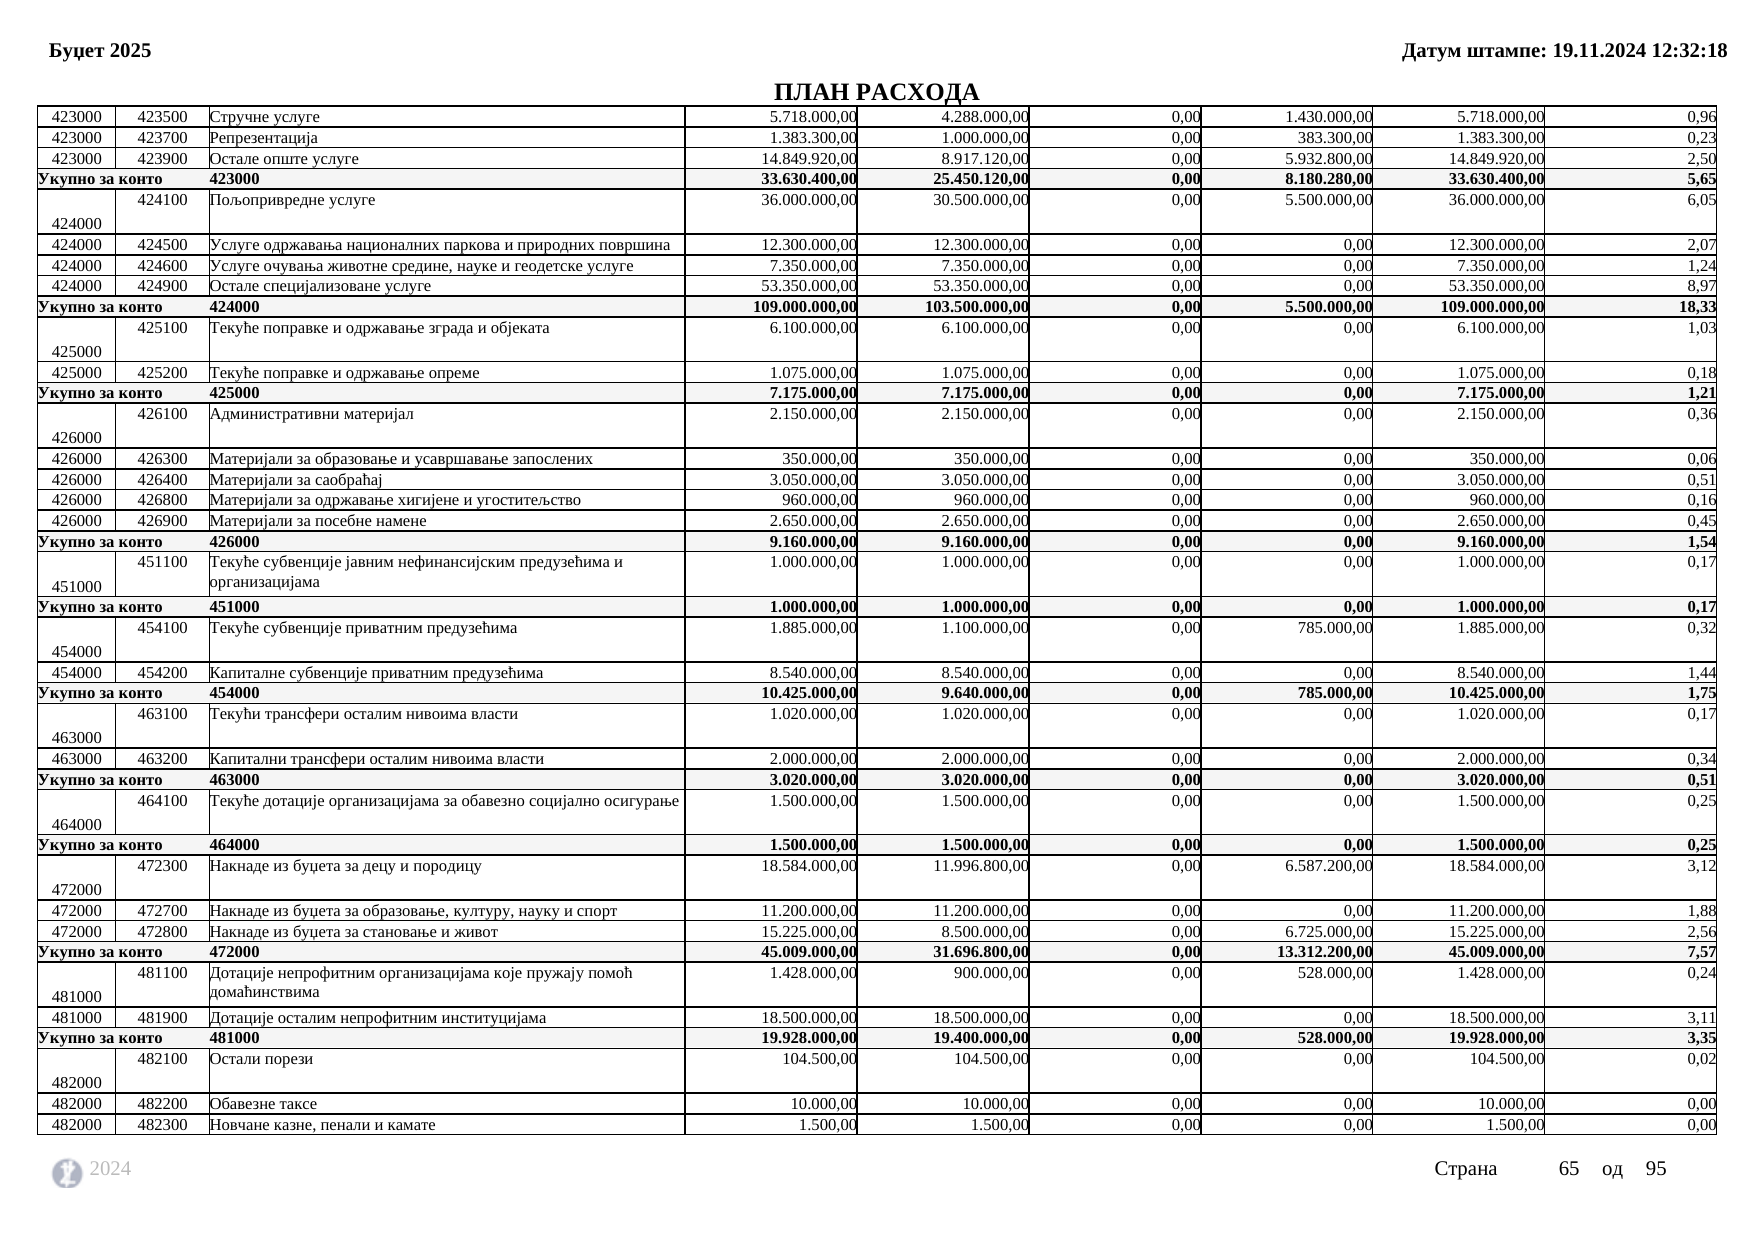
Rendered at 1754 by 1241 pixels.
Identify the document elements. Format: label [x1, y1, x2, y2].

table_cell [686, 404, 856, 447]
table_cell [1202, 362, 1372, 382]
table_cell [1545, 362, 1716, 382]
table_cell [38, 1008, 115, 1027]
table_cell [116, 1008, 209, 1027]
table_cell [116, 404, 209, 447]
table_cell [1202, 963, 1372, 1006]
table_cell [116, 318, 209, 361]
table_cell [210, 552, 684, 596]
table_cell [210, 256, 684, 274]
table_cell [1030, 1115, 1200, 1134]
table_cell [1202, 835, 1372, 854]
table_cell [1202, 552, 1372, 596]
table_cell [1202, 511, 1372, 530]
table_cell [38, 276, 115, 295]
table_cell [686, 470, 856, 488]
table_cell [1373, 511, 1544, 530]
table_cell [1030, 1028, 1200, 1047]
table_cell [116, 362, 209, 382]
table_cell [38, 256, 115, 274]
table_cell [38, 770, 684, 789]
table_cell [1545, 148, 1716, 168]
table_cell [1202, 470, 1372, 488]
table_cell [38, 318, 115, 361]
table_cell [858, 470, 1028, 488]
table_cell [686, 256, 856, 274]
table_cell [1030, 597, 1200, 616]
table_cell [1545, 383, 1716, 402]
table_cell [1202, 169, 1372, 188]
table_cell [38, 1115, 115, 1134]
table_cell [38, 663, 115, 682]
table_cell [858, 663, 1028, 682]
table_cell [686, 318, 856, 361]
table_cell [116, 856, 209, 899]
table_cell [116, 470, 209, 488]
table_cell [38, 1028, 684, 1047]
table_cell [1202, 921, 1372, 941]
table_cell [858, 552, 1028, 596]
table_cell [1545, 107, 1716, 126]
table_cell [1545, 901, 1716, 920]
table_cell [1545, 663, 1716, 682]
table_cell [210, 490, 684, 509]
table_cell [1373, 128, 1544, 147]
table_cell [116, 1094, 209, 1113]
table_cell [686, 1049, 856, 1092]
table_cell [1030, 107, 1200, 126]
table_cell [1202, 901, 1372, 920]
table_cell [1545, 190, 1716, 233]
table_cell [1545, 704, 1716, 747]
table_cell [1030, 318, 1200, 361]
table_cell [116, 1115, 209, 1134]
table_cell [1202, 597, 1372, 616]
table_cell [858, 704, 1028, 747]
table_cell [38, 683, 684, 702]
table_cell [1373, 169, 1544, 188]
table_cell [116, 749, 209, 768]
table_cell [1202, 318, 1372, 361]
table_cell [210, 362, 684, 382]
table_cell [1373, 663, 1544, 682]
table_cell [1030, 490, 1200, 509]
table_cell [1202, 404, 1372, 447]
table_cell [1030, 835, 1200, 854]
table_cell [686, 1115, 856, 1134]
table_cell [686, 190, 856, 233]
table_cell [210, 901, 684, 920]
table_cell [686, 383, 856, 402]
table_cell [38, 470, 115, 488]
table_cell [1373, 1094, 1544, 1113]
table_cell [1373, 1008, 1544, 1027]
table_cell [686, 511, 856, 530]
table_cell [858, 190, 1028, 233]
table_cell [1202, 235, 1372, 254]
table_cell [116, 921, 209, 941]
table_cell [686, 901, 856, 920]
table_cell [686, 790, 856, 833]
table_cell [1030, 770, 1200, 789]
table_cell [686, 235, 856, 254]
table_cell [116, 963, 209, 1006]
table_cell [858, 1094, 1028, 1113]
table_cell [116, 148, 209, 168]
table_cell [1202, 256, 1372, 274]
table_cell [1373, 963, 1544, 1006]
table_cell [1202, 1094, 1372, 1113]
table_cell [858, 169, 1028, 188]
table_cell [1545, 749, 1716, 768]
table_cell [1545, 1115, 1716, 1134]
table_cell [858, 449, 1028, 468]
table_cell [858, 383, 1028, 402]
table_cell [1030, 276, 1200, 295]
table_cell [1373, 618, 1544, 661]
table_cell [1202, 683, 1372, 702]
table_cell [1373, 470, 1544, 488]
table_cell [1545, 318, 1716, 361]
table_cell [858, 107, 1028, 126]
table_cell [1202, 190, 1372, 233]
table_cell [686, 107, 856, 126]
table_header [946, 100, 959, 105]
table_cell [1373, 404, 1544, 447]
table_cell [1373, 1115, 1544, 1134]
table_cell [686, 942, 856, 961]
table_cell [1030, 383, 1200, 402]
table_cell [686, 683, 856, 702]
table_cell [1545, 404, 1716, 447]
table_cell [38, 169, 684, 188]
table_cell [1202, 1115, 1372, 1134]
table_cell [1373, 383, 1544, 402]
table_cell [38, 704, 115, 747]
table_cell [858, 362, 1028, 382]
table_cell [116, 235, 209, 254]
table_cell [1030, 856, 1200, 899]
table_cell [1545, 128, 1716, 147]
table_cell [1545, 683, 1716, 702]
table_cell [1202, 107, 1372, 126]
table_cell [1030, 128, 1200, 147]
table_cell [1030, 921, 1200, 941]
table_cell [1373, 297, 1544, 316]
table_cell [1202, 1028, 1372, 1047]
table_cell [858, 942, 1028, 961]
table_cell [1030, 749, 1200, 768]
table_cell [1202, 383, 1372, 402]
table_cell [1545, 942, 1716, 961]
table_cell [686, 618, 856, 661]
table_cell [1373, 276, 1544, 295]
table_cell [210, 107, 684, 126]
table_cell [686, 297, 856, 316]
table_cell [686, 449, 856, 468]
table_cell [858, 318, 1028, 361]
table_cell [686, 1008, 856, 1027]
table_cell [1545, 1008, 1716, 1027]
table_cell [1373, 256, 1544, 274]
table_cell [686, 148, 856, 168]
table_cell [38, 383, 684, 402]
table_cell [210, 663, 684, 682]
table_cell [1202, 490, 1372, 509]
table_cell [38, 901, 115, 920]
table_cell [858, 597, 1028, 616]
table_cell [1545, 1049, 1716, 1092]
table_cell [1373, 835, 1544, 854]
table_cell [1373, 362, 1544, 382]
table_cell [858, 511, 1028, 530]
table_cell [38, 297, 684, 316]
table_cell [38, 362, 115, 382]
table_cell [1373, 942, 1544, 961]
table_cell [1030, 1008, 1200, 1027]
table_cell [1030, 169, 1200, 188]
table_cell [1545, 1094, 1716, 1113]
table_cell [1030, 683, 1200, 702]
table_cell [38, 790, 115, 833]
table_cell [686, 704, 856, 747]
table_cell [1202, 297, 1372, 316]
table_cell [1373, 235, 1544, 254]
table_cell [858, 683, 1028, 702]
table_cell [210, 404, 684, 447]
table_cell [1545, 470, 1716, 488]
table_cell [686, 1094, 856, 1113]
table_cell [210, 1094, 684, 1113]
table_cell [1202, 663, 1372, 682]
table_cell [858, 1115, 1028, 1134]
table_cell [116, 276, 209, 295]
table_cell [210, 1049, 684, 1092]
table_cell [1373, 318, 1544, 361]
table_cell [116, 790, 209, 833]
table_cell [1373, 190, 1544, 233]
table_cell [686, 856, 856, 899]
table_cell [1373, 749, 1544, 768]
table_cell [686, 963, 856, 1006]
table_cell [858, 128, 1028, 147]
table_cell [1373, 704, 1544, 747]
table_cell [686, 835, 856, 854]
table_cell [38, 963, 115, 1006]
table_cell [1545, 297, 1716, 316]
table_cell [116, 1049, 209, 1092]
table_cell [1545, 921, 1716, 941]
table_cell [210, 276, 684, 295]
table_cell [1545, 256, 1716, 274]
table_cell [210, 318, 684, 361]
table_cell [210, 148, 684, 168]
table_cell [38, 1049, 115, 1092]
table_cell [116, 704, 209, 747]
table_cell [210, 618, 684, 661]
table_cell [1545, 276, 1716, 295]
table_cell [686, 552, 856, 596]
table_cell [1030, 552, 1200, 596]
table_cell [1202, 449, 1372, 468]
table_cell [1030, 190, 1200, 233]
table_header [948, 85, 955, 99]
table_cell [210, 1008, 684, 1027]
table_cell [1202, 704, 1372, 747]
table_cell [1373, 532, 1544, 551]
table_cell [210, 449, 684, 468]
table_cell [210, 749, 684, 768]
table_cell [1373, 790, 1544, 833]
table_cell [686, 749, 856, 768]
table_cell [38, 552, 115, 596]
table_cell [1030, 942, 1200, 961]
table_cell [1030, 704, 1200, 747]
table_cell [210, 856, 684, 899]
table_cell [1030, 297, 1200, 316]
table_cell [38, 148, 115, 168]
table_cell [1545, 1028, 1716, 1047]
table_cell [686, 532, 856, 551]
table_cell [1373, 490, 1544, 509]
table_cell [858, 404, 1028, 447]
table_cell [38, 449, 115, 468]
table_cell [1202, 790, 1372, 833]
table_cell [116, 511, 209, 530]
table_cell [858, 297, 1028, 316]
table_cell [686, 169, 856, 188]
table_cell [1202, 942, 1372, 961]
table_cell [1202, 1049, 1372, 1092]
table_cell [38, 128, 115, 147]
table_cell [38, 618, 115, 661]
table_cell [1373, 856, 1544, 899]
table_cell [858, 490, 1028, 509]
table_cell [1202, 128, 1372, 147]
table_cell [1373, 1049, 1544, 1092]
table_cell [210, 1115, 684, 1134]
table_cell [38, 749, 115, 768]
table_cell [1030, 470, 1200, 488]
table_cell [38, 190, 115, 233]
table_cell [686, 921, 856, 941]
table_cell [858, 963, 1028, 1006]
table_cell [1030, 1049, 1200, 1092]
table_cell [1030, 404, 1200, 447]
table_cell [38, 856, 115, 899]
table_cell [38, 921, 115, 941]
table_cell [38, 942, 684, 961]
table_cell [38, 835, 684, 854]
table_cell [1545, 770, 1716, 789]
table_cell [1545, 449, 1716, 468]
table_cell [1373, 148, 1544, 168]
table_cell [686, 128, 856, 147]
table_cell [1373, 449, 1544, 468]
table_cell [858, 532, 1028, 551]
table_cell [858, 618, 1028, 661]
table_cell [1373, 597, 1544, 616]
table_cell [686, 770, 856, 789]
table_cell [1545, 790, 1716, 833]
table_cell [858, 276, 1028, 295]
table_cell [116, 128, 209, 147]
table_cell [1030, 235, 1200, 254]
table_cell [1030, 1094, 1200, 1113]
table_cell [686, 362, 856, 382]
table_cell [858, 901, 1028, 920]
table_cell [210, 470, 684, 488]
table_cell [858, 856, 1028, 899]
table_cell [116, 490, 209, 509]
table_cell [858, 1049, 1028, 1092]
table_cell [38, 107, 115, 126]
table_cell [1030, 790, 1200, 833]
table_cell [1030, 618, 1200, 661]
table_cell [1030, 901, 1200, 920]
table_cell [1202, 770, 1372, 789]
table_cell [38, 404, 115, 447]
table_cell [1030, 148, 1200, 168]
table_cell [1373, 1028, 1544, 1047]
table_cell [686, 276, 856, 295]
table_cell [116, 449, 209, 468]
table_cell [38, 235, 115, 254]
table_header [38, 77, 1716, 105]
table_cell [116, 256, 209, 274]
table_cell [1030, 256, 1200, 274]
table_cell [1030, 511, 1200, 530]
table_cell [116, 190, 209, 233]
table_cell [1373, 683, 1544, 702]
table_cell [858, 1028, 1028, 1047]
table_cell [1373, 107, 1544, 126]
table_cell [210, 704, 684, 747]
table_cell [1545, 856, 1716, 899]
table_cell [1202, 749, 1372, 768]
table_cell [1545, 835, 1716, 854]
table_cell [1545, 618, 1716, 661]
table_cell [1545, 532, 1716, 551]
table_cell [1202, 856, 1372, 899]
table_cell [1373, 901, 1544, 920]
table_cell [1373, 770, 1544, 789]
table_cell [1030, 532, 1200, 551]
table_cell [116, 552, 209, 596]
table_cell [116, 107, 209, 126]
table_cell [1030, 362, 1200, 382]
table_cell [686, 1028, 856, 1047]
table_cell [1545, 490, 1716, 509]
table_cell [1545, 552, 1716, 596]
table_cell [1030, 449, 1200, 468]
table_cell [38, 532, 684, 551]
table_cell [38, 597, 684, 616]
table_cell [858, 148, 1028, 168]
picture [48, 1155, 87, 1188]
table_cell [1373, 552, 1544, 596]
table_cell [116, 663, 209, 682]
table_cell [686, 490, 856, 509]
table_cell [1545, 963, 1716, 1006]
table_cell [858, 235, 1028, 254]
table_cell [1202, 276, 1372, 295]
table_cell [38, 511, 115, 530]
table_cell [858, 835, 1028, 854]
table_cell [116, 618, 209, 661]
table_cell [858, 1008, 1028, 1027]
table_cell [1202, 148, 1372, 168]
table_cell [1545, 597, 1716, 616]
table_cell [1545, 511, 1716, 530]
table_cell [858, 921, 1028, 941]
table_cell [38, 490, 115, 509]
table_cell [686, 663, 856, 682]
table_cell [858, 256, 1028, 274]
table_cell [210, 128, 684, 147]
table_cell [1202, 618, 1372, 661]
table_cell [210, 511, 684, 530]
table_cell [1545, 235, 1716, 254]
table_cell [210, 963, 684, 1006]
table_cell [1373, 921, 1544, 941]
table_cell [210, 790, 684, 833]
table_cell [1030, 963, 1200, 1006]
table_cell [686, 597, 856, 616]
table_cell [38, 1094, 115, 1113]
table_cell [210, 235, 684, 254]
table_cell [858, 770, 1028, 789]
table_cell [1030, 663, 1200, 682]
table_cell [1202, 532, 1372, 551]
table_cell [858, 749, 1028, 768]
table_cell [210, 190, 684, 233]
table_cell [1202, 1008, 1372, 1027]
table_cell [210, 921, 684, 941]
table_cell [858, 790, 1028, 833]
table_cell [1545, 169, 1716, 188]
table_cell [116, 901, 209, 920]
